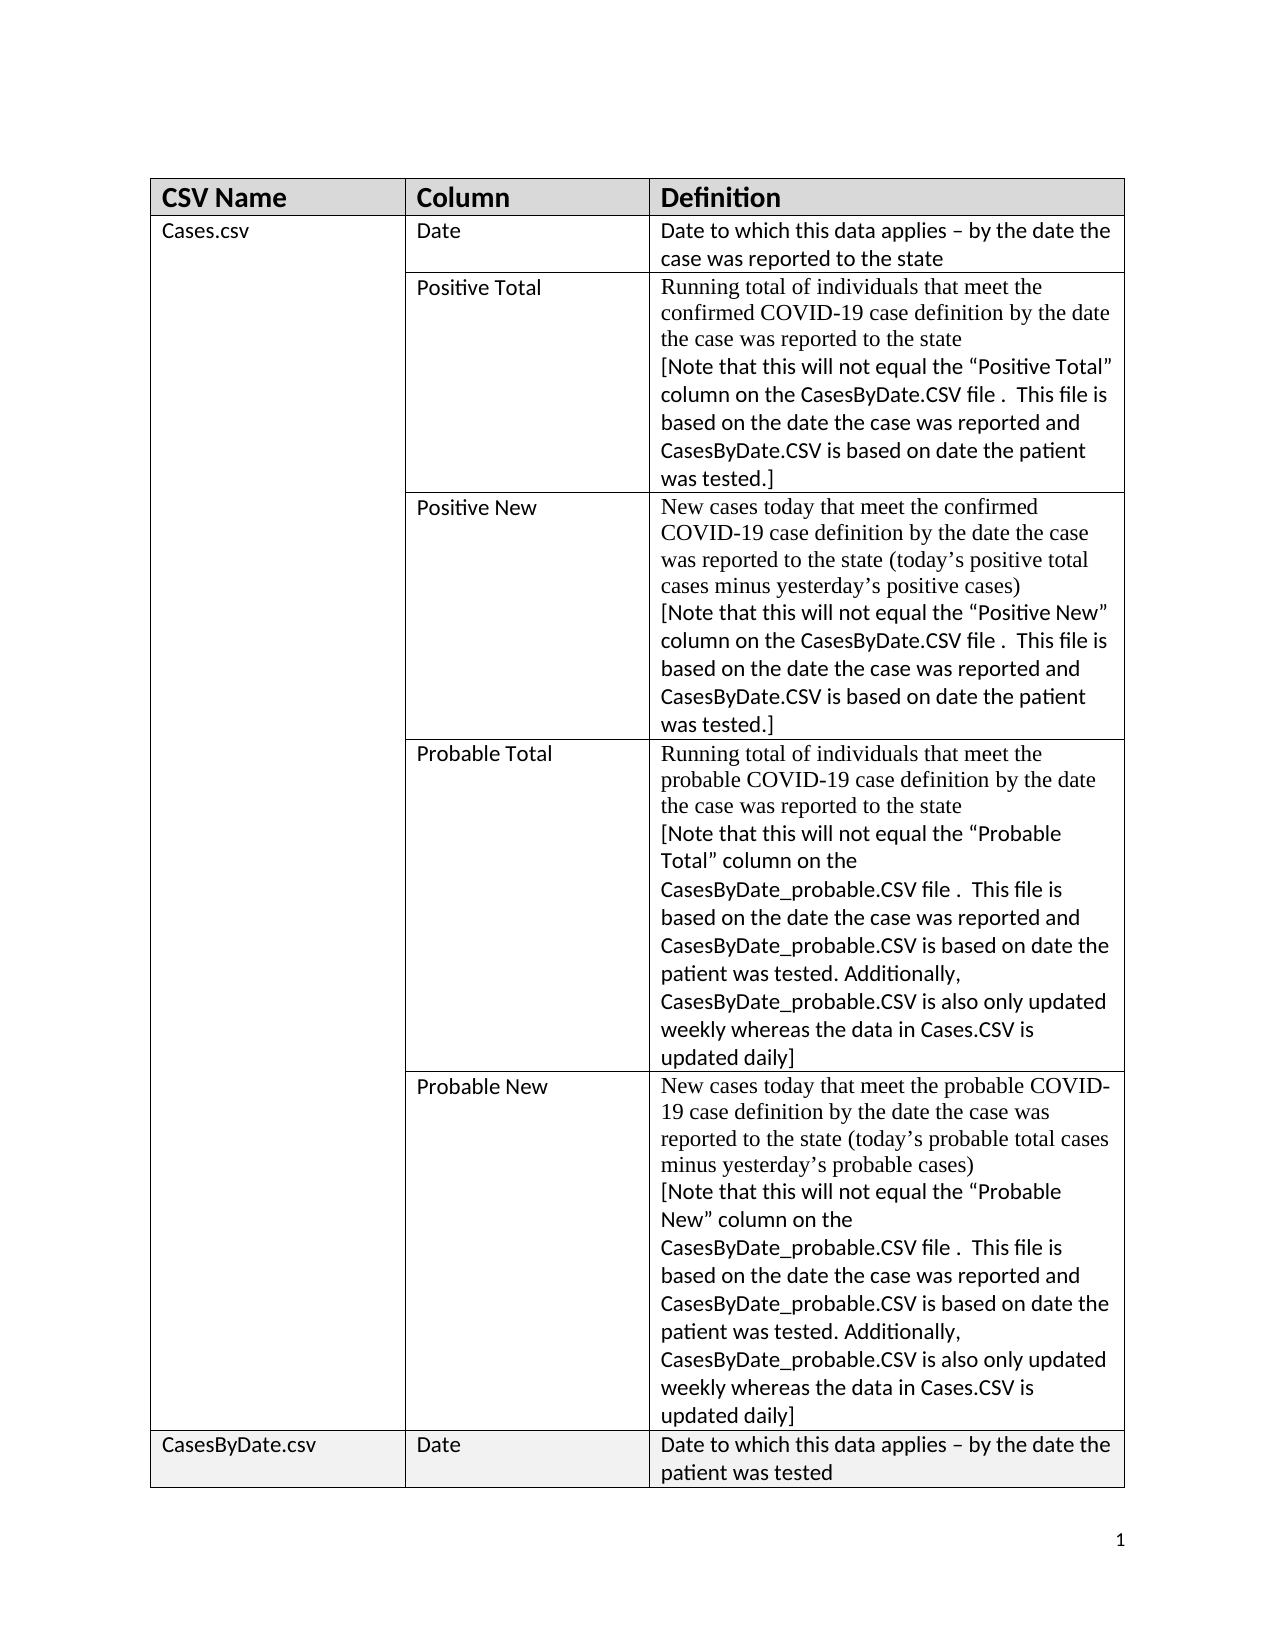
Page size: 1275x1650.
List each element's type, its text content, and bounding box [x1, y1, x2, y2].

table_cell New cases today that meet the confirmed COVID-19 case definition by the date the case was reported to the state (today’s positive total cases minus yesterday’s positive cases) [Note that this will not equal the “Positive New” column on the CasesByDate.CSV file . This file is based on the date the case was reported and CasesByDate.CSV is based on date the patient was tested.] [650, 493, 1124, 738]
table_cell Date [406, 216, 649, 272]
table_cell Positive Total [406, 273, 649, 492]
table_cell CasesByDate.csv [151, 1431, 405, 1487]
table_cell Date to which this data applies – by the date the patient was tested [650, 1431, 1124, 1487]
table_cell New cases today that meet the probable COVID-19 case definition by the date the case was reported to the state (today’s probable total cases minus yesterday’s probable cases) [Note that this will not equal the “Probable New” column on the CasesByDate_probable.CSV file . This file is based on the date the case was reported and CasesByDate_probable.CSV is based on date the patient was tested. Additionally, CasesByDate_probable.CSV is also only updated weekly whereas the data in Cases.CSV is updated daily] [650, 1072, 1124, 1429]
table_cell Running total of individuals that meet the confirmed COVID-19 case definition by the date the case was reported to the state [Note that this will not equal the “Positive Total” column on the CasesByDate.CSV file . This file is based on the date the case was reported and CasesByDate.CSV is based on date the patient was tested.] [650, 273, 1124, 492]
table_cell Date [406, 1431, 649, 1487]
table_cell Positive New [406, 493, 649, 738]
table_cell Cases.csv [151, 216, 405, 1429]
table_cell Date to which this data applies – by the date the case was reported to the state [650, 216, 1124, 272]
table_cell Probable Total [406, 740, 649, 1071]
table_header Column [406, 179, 649, 215]
table_cell Running total of individuals that meet the probable COVID-19 case definition by the date the case was reported to the state [Note that this will not equal the “Probable Total” column on the CasesByDate_probable.CSV file . This file is based on the date the case was reported and CasesByDate_probable.CSV is based on date the patient was tested. Additionally, CasesByDate_probable.CSV is also only updated weekly whereas the data in Cases.CSV is updated daily] [650, 740, 1124, 1071]
table_cell Probable New [406, 1072, 649, 1429]
table_header Definition [650, 179, 1124, 215]
table_header CSV Name [151, 179, 405, 215]
